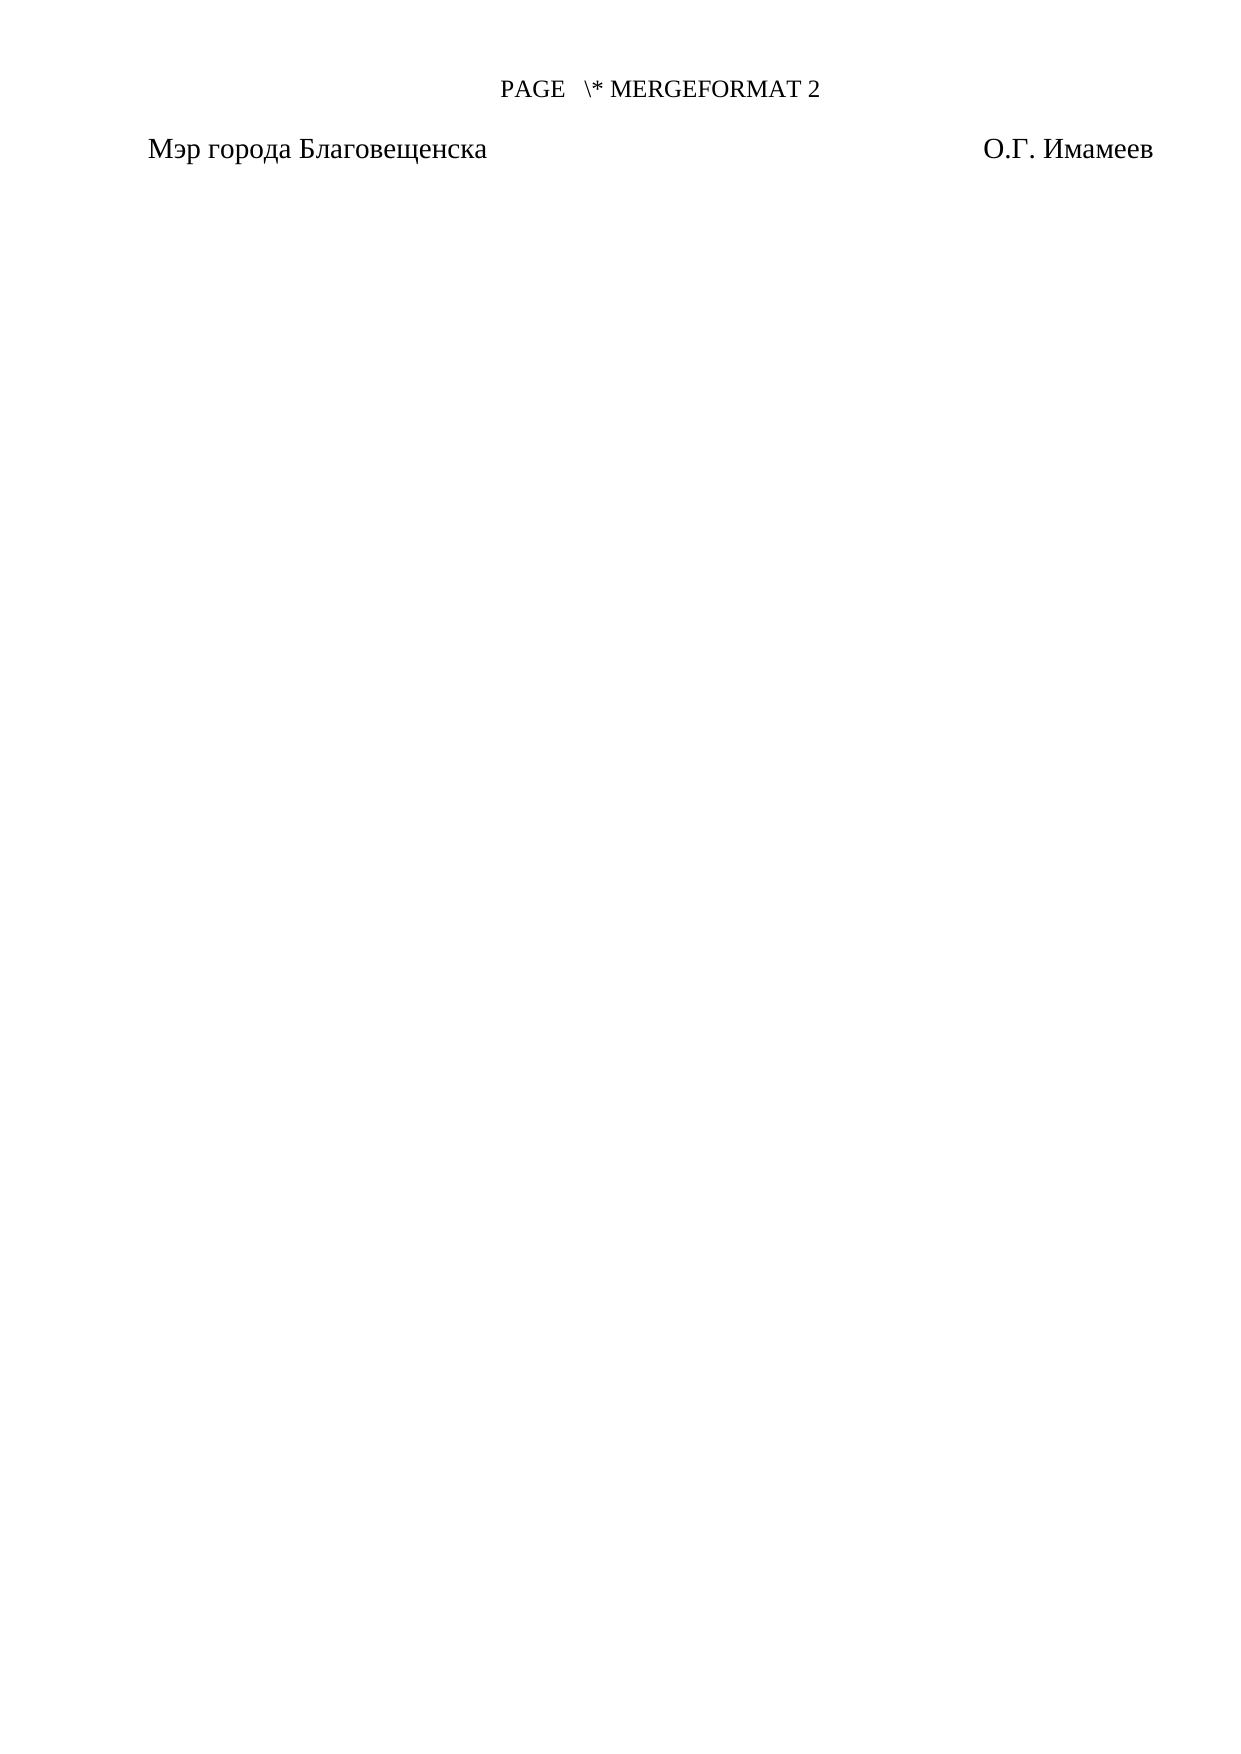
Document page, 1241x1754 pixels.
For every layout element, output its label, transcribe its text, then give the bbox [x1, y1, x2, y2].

text Мэр города Благовещенска О.Г. Имамеев [148, 131, 1167, 165]
